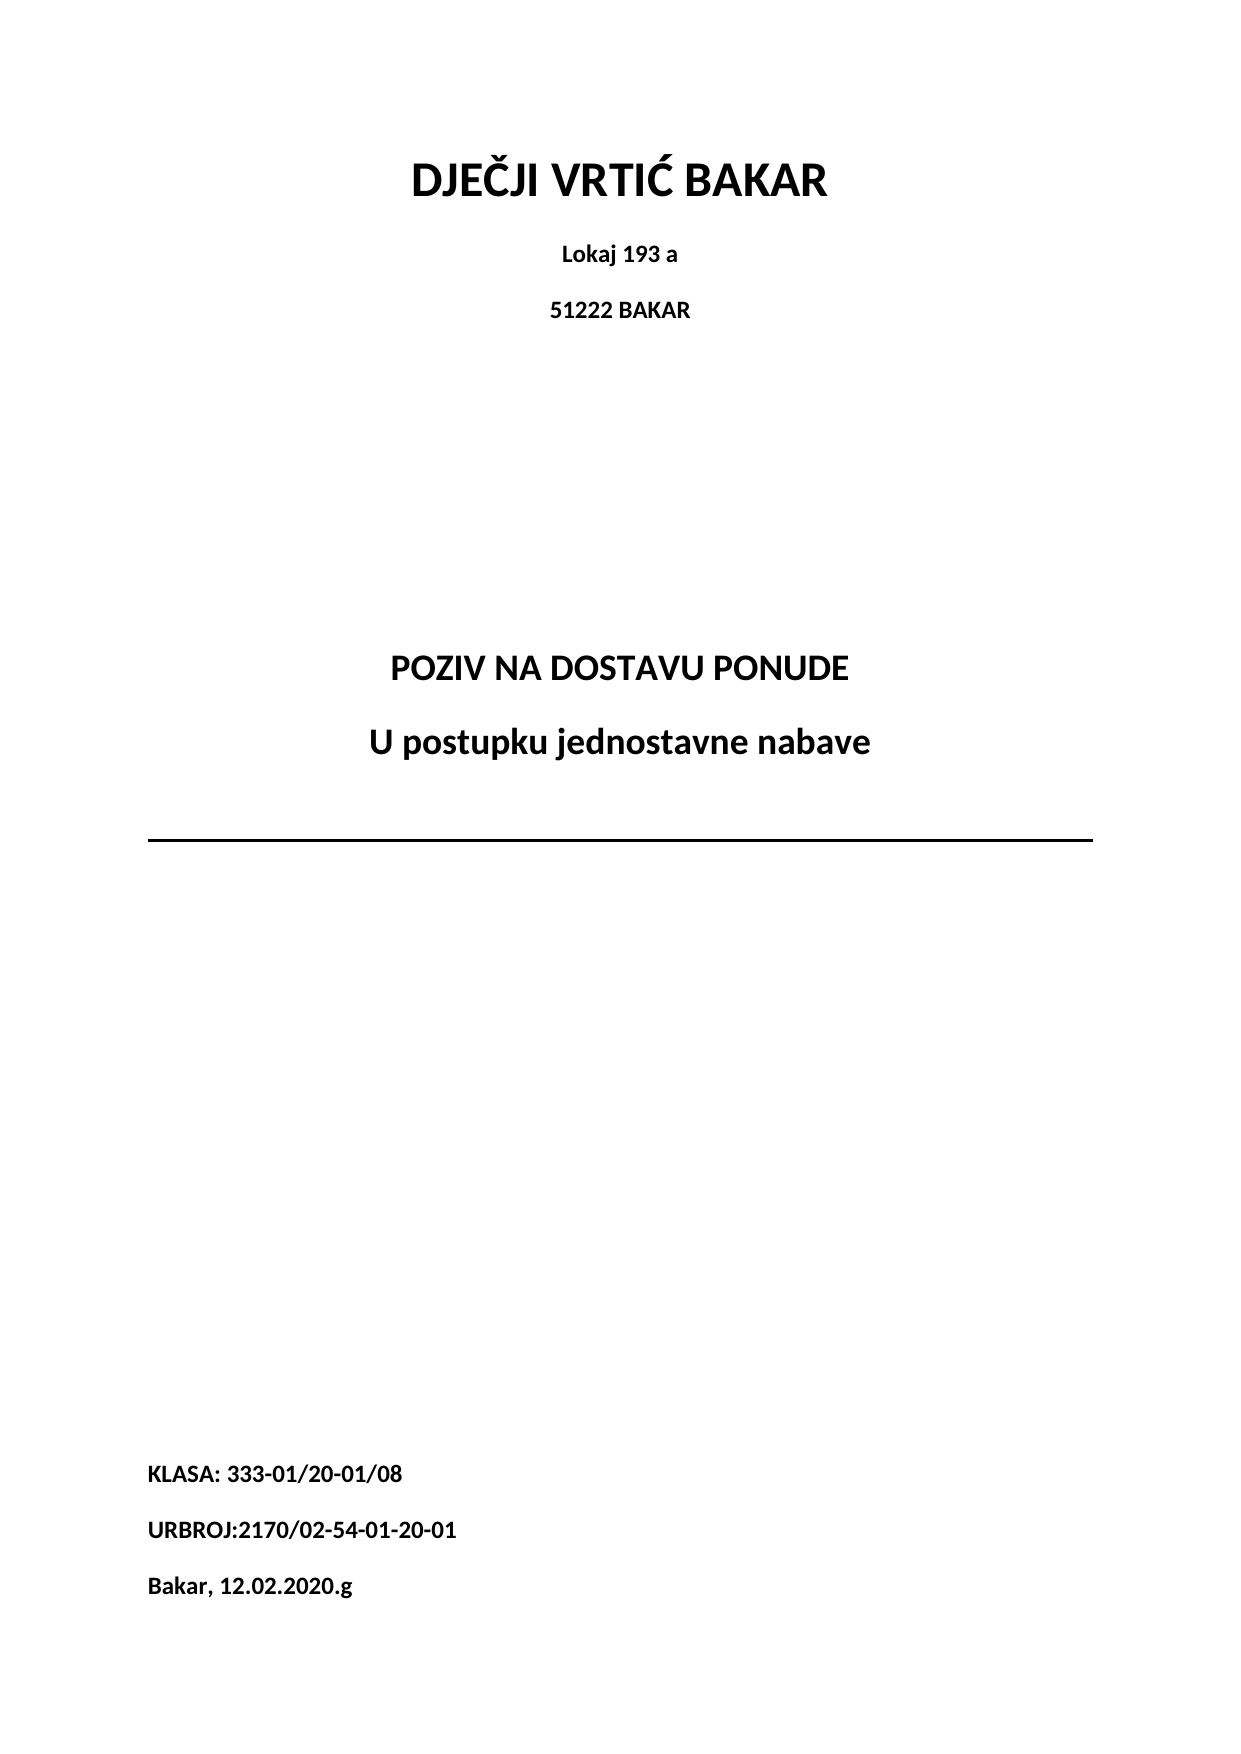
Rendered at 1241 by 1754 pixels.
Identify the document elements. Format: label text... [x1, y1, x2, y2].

text U postupku jednostavne nabave [148, 718, 1093, 764]
text DJEČJI VRTIĆ BAKAR [148, 148, 1093, 209]
text 51222 BAKAR [148, 294, 1093, 325]
text Lokaj 193 a [148, 238, 1093, 269]
text KLASA: 333-01/20-01/08 [148, 1458, 1093, 1489]
text URBROJ:2170/02-54-01-20-01 [148, 1514, 1093, 1545]
text Bakar, 12.02.2020.g [148, 1570, 1093, 1601]
text POZIV NA DOSTAVU PONUDE [148, 644, 1093, 690]
